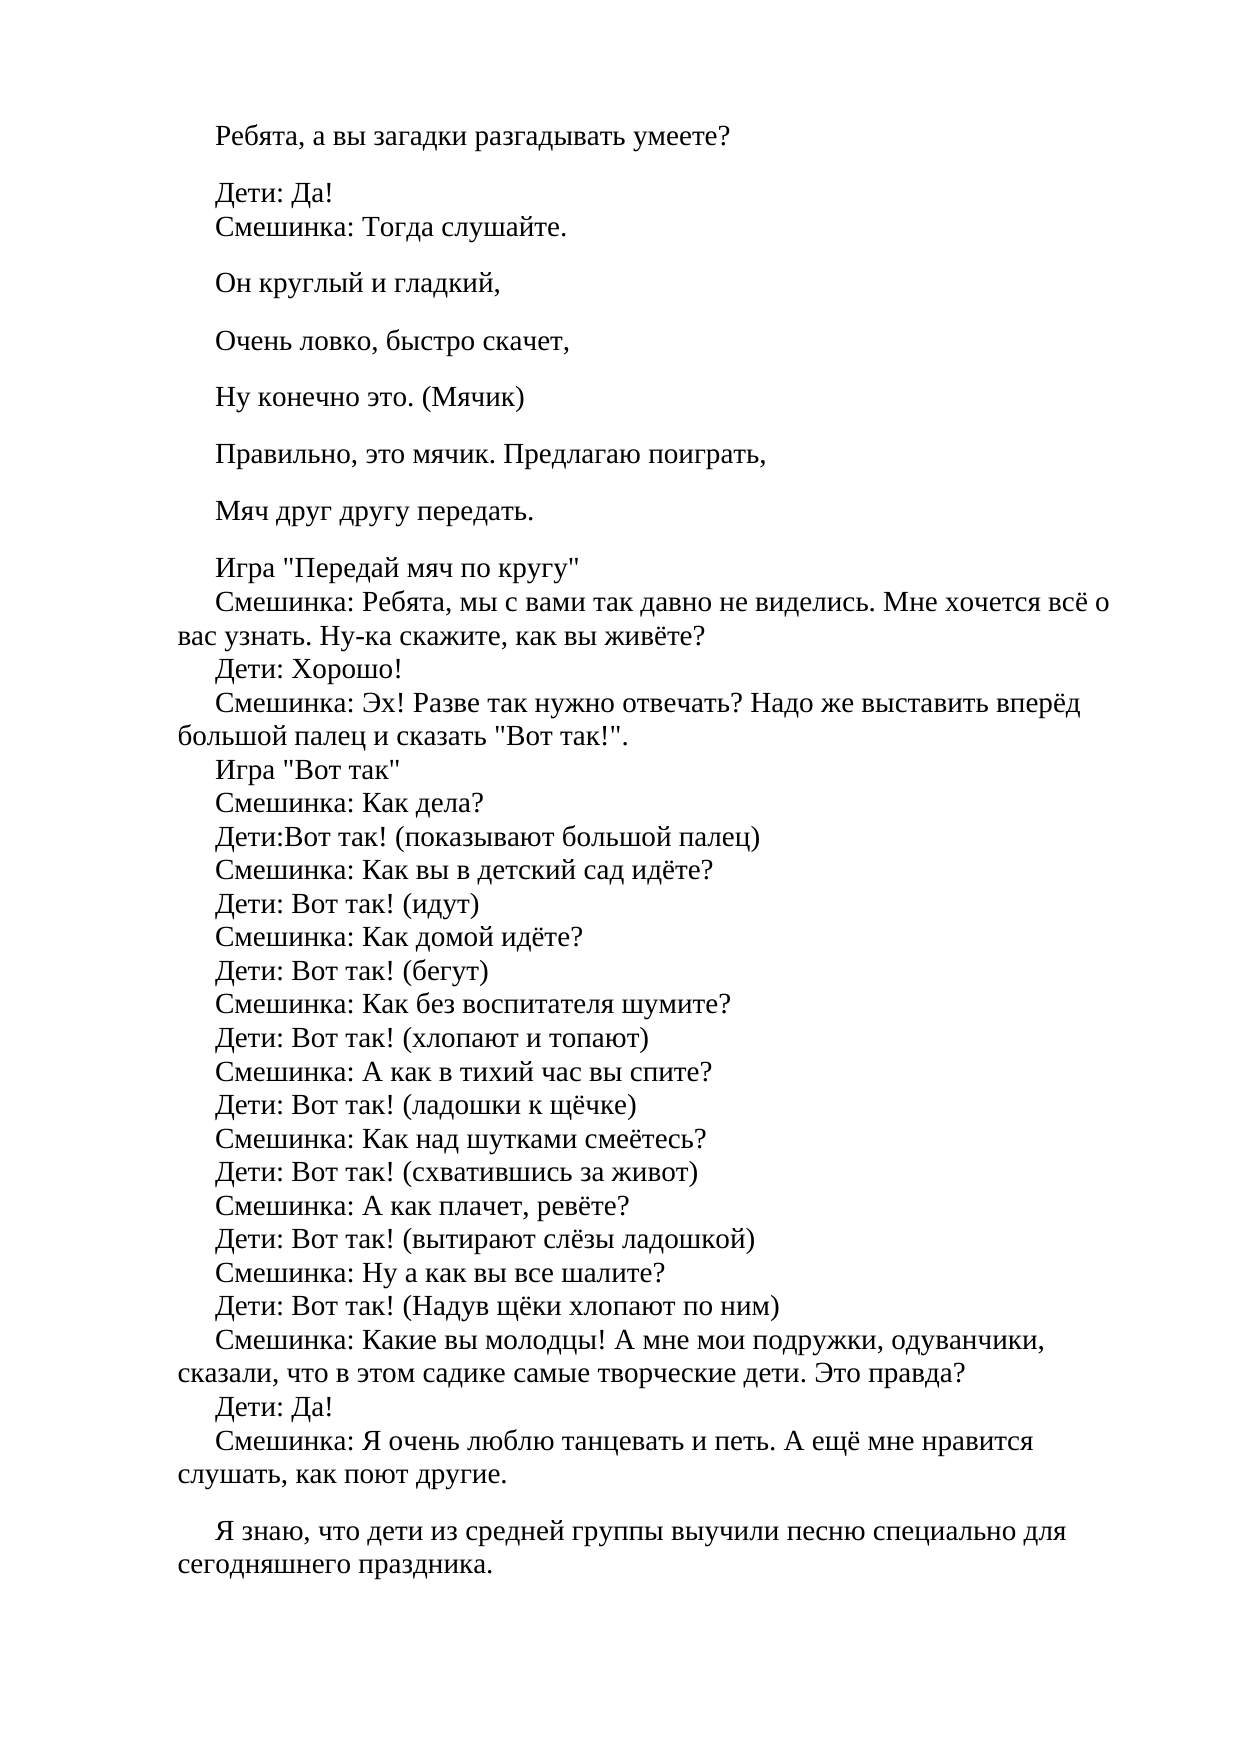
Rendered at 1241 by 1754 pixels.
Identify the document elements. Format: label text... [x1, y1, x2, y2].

text Дети:Вот так! (показывают большой палец) [177, 819, 1152, 852]
text Игра "Передай мяч по кругу" [177, 551, 1152, 584]
text Смешинка: Какие вы молодцы! А мне мои подружки, одуванчики, сказали, что в этом садике самые творческие дети. Это правда? [177, 1322, 1152, 1389]
text Ну конечно это. (Мячик) [177, 379, 1152, 413]
text Смешинка: Я очень люблю танцевать и петь. А ещё мне нравится слушать, как поют другие. [177, 1423, 1152, 1490]
text Дети: Вот так! (схватившись за живот) [177, 1154, 1152, 1188]
text Мяч друг другу передать. [177, 493, 1152, 527]
text Дети: Вот так! (бегут) [177, 953, 1152, 987]
text Дети: Вот так! (Надув щёки хлопают по ним) [177, 1288, 1152, 1322]
text Смешинка: Как над шутками смеётесь? [177, 1121, 1152, 1154]
text Дети: Да! [177, 1389, 1152, 1423]
text Я знаю, что дети из средней группы выучили песню специально для сегодняшнего праздника. [177, 1513, 1152, 1580]
text Смешинка: Как домой идёте? [177, 919, 1152, 953]
text Смешинка: Как дела? [177, 785, 1152, 819]
text Смешинка: А как плачет, ревёте? [177, 1188, 1152, 1221]
text Дети: Вот так! (ладошки к щёчке) [177, 1087, 1152, 1121]
text Дети: Вот так! (вытирают слёзы ладошкой) [177, 1221, 1152, 1255]
text Он круглый и гладкий, [177, 266, 1152, 299]
text Смешинка: Тогда слушайте. [177, 209, 1152, 242]
text Дети: Хорошо! [177, 651, 1152, 685]
text Ребята, а вы загадки разгадывать умеете? [177, 118, 1152, 152]
text Игра "Вот так" [177, 752, 1152, 785]
text Правильно, это мячик. Предлагаю поиграть, [177, 437, 1152, 470]
text Дети: Да! [177, 175, 1152, 209]
text Смешинка: Как вы в детский сад идёте? [177, 852, 1152, 886]
text Очень ловко, быстро скачет, [177, 323, 1152, 356]
text Смешинка: Ребята, мы с вами так давно не виделись. Мне хочется всё о вас узнать. Ну-ка скажите, как вы живёте? [177, 584, 1152, 651]
text Смешинка: А как в тихий час вы спите? [177, 1054, 1152, 1087]
text Смешинка: Эх! Разве так нужно отвечать? Надо же выставить вперёд большой палец и сказать "Вот так!". [177, 685, 1152, 752]
text Смешинка: Ну а как вы все шалите? [177, 1255, 1152, 1288]
text Дети: Вот так! (идут) [177, 886, 1152, 919]
text Дети: Вот так! (хлопают и топают) [177, 1020, 1152, 1054]
text Смешинка: Как без воспитателя шумите? [177, 987, 1152, 1020]
